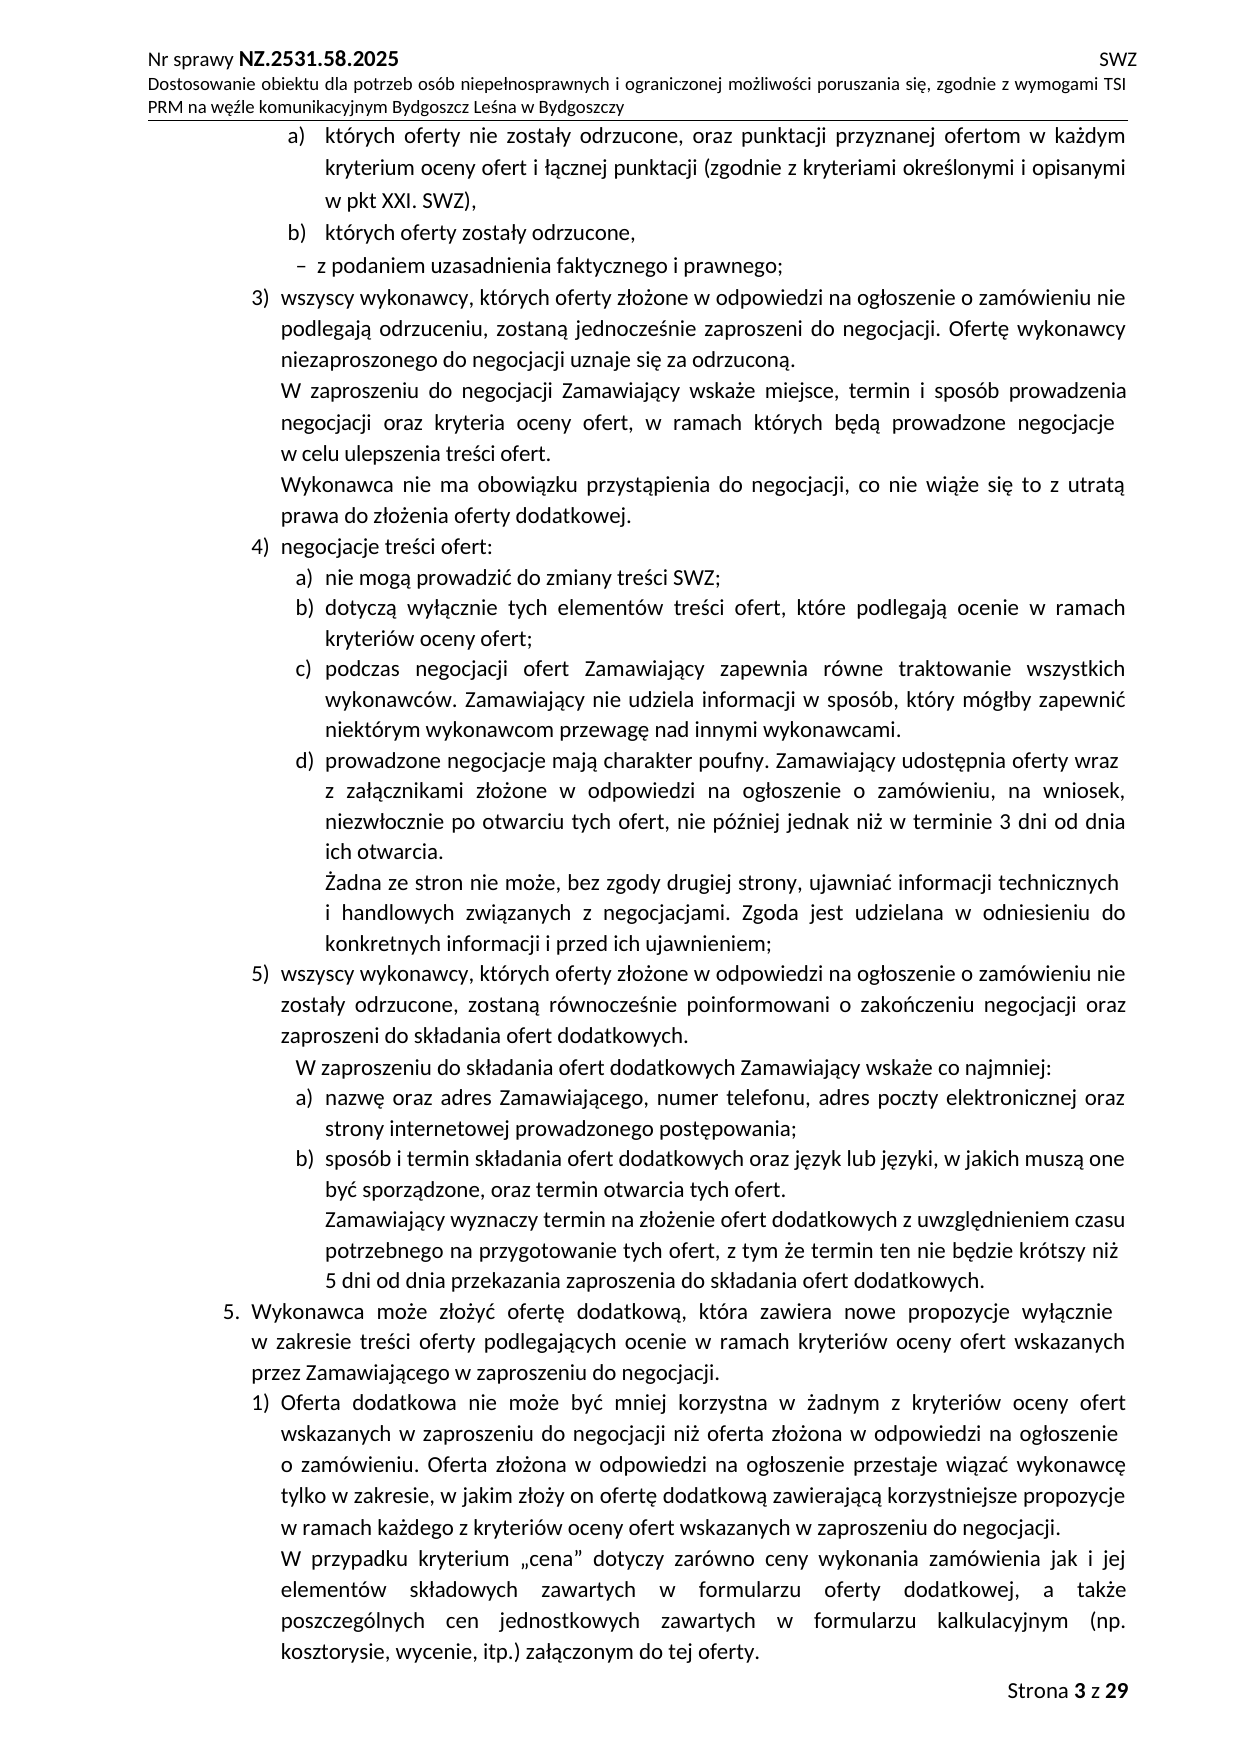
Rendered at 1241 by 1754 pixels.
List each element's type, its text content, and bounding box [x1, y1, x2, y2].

text a) nie mogą prowadzić do zmiany treści SWZ; [295, 563, 1127, 591]
text d) prowadzone negocjacje mają charakter poufny. Zamawiający udostępnia oferty wraz z załącznikami złożone w odpowiedzi na ogłoszenie o zamówieniu, na wniosek, niezwłocznie po otwarciu tych ofert, nie później jednak niż w terminie 3 dni od dnia ich otwarcia. [295, 746, 1127, 866]
text Zamawiający wyznaczy termin na złożenie ofert dodatkowych z uwzględnieniem czasu potrzebnego na przygotowanie tych ofert, z tym że termin ten nie będzie krótszy niż 5 dni od dnia przekazania zaproszenia do składania ofert dodatkowych. [325, 1205, 1127, 1294]
text c) podczas negocjacji ofert Zamawiający zapewnia równe traktowanie wszystkich wykonawców. Zamawiający nie udziela informacji w sposób, który mógłby zapewnić niektórym wykonawcom przewagę nad innymi wykonawcami. [295, 654, 1127, 743]
text a) nazwę oraz adres Zamawiającego, numer telefonu, adres poczty elektronicznej oraz strony internetowej prowadzonego postępowania; [295, 1083, 1127, 1142]
text Żadna ze stron nie może, bez zgody drugiej strony, ujawniać informacji technicznych i handlowych związanych z negocjacjami. Zgoda jest udzielana w odniesieniu do konkretnych informacji i przed ich ujawnieniem; [325, 868, 1127, 957]
text W przypadku kryterium „cena” dotyczy zarówno ceny wykonania zamówienia jak i jej elementów składowych zawartych w formularzu oferty dodatkowej, a także poszczególnych cen jednostkowych zawartych w formularzu kalkulacyjnym (np. kosztorysie, wycenie, itp.) załączonym do tej oferty. [281, 1544, 1127, 1665]
list negocjacje treści ofert: [251, 532, 1127, 560]
list wszyscy wykonawcy, których oferty złożone w odpowiedzi na ogłoszenie o zamówieniu nie zostały odrzucone, zostaną równocześnie poinformowani o zakończeniu negocjacji oraz zaproszeni do składania ofert dodatkowych. [251, 959, 1127, 1050]
list których oferty nie zostały odrzucone, oraz punktacji przyznanej ofertom w każdym kryterium oceny ofert i łącznej punktacji (zgodnie z kryteriami określonymi i opisanymi w pkt XXI. SWZ), [287, 121, 1127, 214]
list Wykonawca może złożyć ofertę dodatkową, która zawiera nowe propozycje wyłącznie w zakresie treści oferty podlegających ocenie w ramach kryteriów oceny ofert wskazanych przez Zamawiającego w zaproszeniu do negocjacji. [223, 1297, 1127, 1386]
text b) dotyczą wyłącznie tych elementów treści ofert, które podlegają ocenie w ramach kryteriów oceny ofert; [295, 593, 1127, 652]
text b) sposób i termin składania ofert dodatkowych oraz język lub języki, w jakich muszą one być sporządzone, oraz termin otwarcia tych ofert. [295, 1144, 1127, 1203]
text – z podaniem uzasadnienia faktycznego i prawnego; [295, 251, 1127, 279]
text W zaproszeniu do negocjacji Zamawiający wskaże miejsce, termin i sposób prowadzenia negocjacji oraz kryteria oceny ofert, w ramach których będą prowadzone negocjacje w celu ulepszenia treści ofert. [281, 377, 1127, 467]
list Oferta dodatkowa nie może być mniej korzystna w żadnym z kryteriów oceny ofert wskazanych w zaproszeniu do negocjacji niż oferta złożona w odpowiedzi na ogłoszenie o zamówieniu. Oferta złożona w odpowiedzi na ogłoszenie przestaje wiązać wykonawcę tylko w zakresie, w jakim złoży on ofertę dodatkową zawierającą korzystniejsze propozycje w ramach każdego z kryteriów oceny ofert wskazanych w zaproszeniu do negocjacji. [251, 1388, 1127, 1541]
text W zaproszeniu do składania ofert dodatkowych Zamawiający wskaże co najmniej: [295, 1053, 1127, 1081]
list których oferty zostały odrzucone, [287, 218, 1127, 246]
text Wykonawca nie ma obowiązku przystąpienia do negocjacji, co nie wiąże się to z utratą prawa do złożenia oferty dodatkowej. [281, 470, 1127, 529]
list wszyscy wykonawcy, których oferty złożone w odpowiedzi na ogłoszenie o zamówieniu nie podlegają odrzuceniu, zostaną jednocześnie zaproszeni do negocjacji. Ofertę wykonawcy niezaproszonego do negocjacji uznaje się za odrzuconą. [251, 283, 1127, 373]
